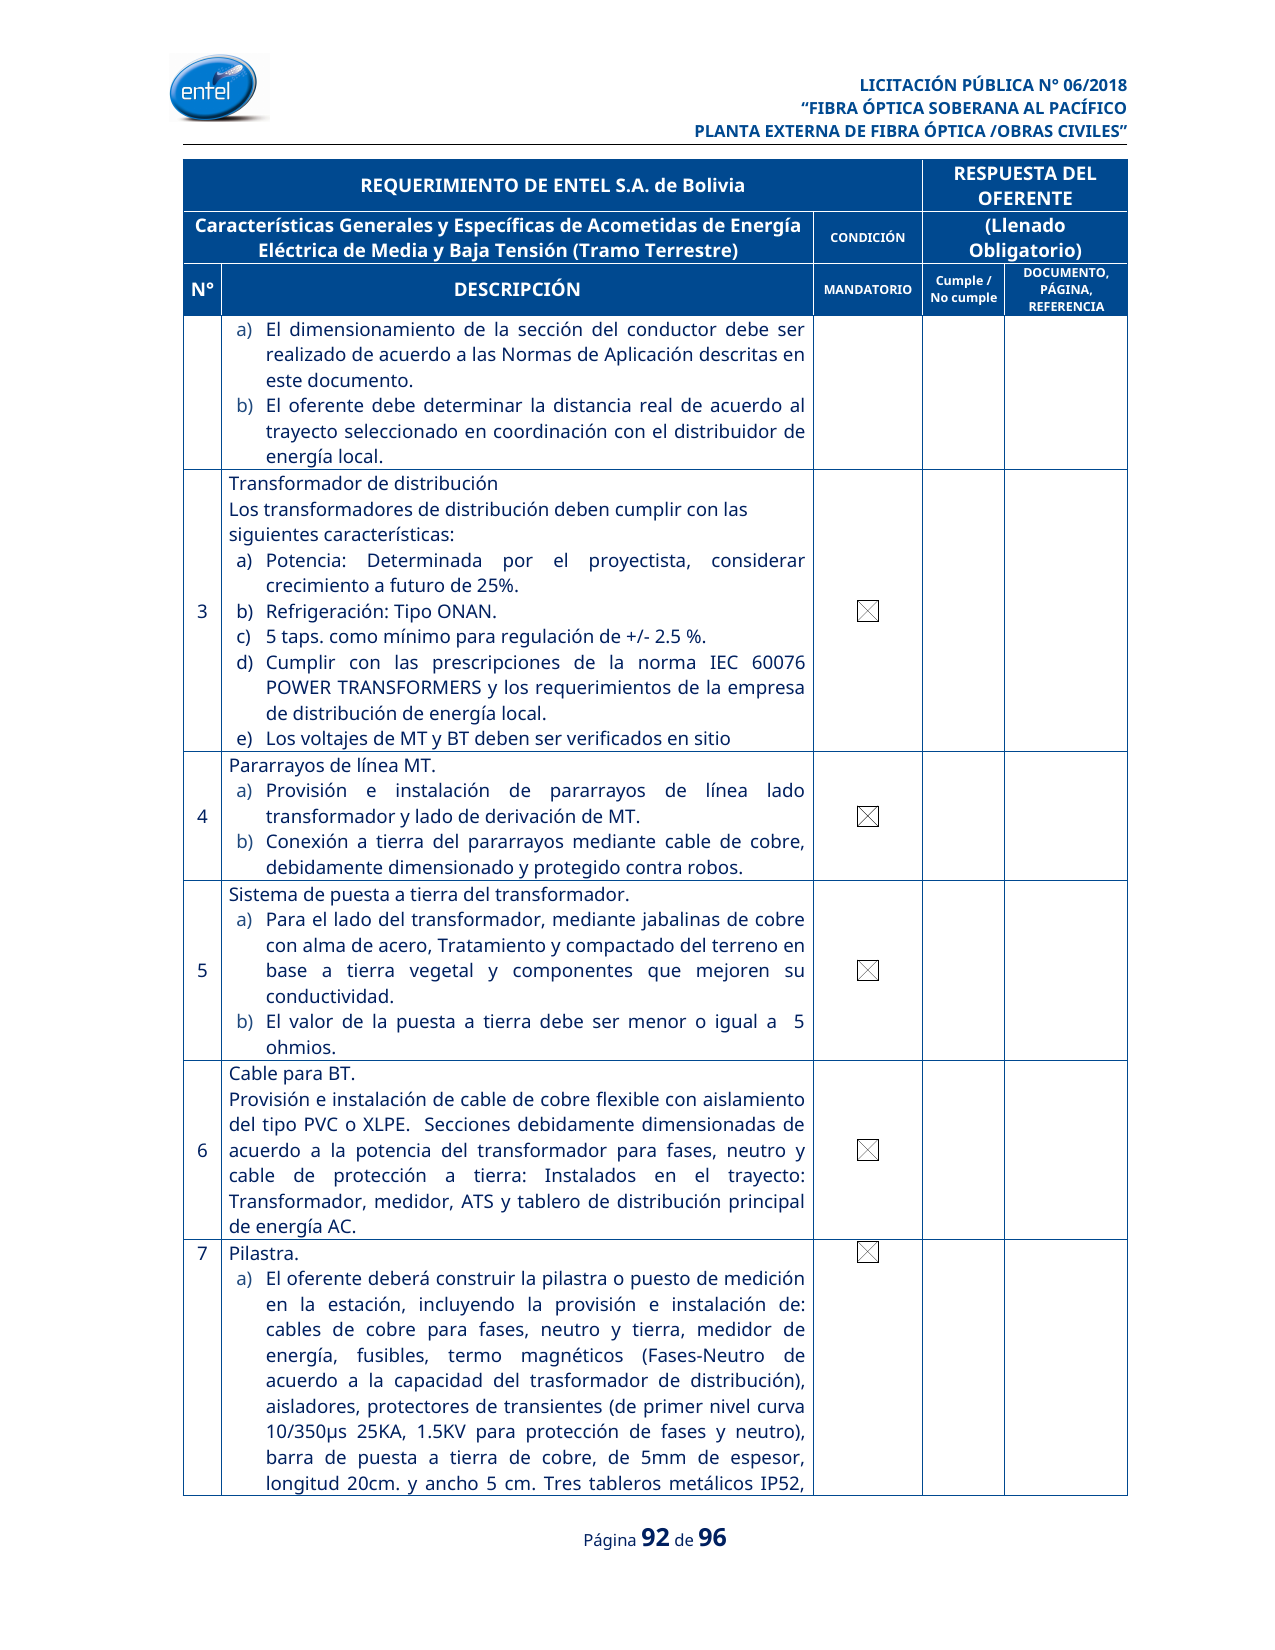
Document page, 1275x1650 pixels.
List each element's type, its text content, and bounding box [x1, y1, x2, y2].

table_cell [1005, 1061, 1127, 1239]
table_cell DESCRIPCIÓN [222, 264, 813, 315]
table_cell [923, 316, 1004, 469]
table_cell [1005, 1240, 1127, 1495]
table_cell [923, 470, 1004, 751]
picture [169, 53, 270, 122]
table_cell 6 [184, 1061, 221, 1239]
table_cell [1005, 470, 1127, 751]
table_cell Pararrayos de línea MT. Provisión e instalación de pararrayos de línea lado transformador y lado de derivación de MT. Conexión a tierra del pararrayos mediante cable de cobre, debidamente dimensionado y protegido contra robos. [222, 752, 813, 880]
table_cell [1005, 881, 1127, 1059]
table_cell [923, 1061, 1004, 1239]
table_cell CONDICIÓN [814, 212, 922, 263]
table_cell [814, 1240, 922, 1495]
table_cell Características Generales y Específicas de Acometidas de Energía Eléctrica de Media y Baja Tensión (Tramo Terrestre) [184, 212, 813, 263]
table_cell 3 [184, 470, 221, 751]
table_cell [923, 1240, 1004, 1495]
table_cell Sistema de puesta a tierra del transformador. Para el lado del transformador, mediante jabalinas de cobre con alma de acero, Tratamiento y compactado del terreno en base a tierra vegetal y componentes que mejoren su conductividad. El valor de la puesta a tierra debe ser menor o igual a 5 ohmios. [222, 881, 813, 1059]
table_cell Cable para BT. Provisión e instalación de cable de cobre flexible con aislamiento del tipo PVC o XLPE. Secciones debidamente dimensionadas de acuerdo a la potencia del transformador para fases, neutro y cable de protección a tierra: Instalados en el trayecto: Transformador, medidor, ATS y tablero de distribución principal de energía AC. [222, 1061, 813, 1239]
table_cell 7 [184, 1240, 221, 1495]
table_cell (Llenado Obligatorio) [923, 212, 1127, 263]
table_cell [1005, 752, 1127, 880]
table_cell 2 [184, 316, 221, 469]
table_cell [923, 752, 1004, 880]
table_cell Transformador de distribución Los transformadores de distribución deben cumplir con las siguientes características: Potencia: Determinada por el proyectista, considerar crecimiento a futuro de 25%. Refrigeración: Tipo ONAN. 5 taps. como mínimo para regulación de +/- 2.5 %. Cumplir con las prescripciones de la norma IEC 60076 POWER TRANSFORMERS y los requerimientos de la empresa de distribución de energía local. Los voltajes de MT y BT deben ser verificados en sitio [222, 470, 813, 751]
table_cell [814, 316, 922, 469]
table_cell [1005, 316, 1127, 469]
table_cell Cumple / No cumple [923, 264, 1004, 315]
table_cell N° [184, 264, 221, 315]
table_cell 5 [184, 881, 221, 1059]
table_cell [814, 752, 922, 880]
table_cell DOCUMENTO, PÁGINA, REFERENCIA [1005, 264, 1127, 315]
table_cell [814, 881, 922, 1059]
table_cell [814, 470, 922, 751]
table_header REQUERIMIENTO DE ENTEL S.A. de Bolivia [184, 160, 922, 211]
table_cell [923, 881, 1004, 1059]
table_cell [814, 1061, 922, 1239]
table_header RESPUESTA DEL OFERENTE [923, 160, 1127, 211]
table_cell MANDATORIO [814, 264, 922, 315]
table_cell 4 [184, 752, 221, 880]
